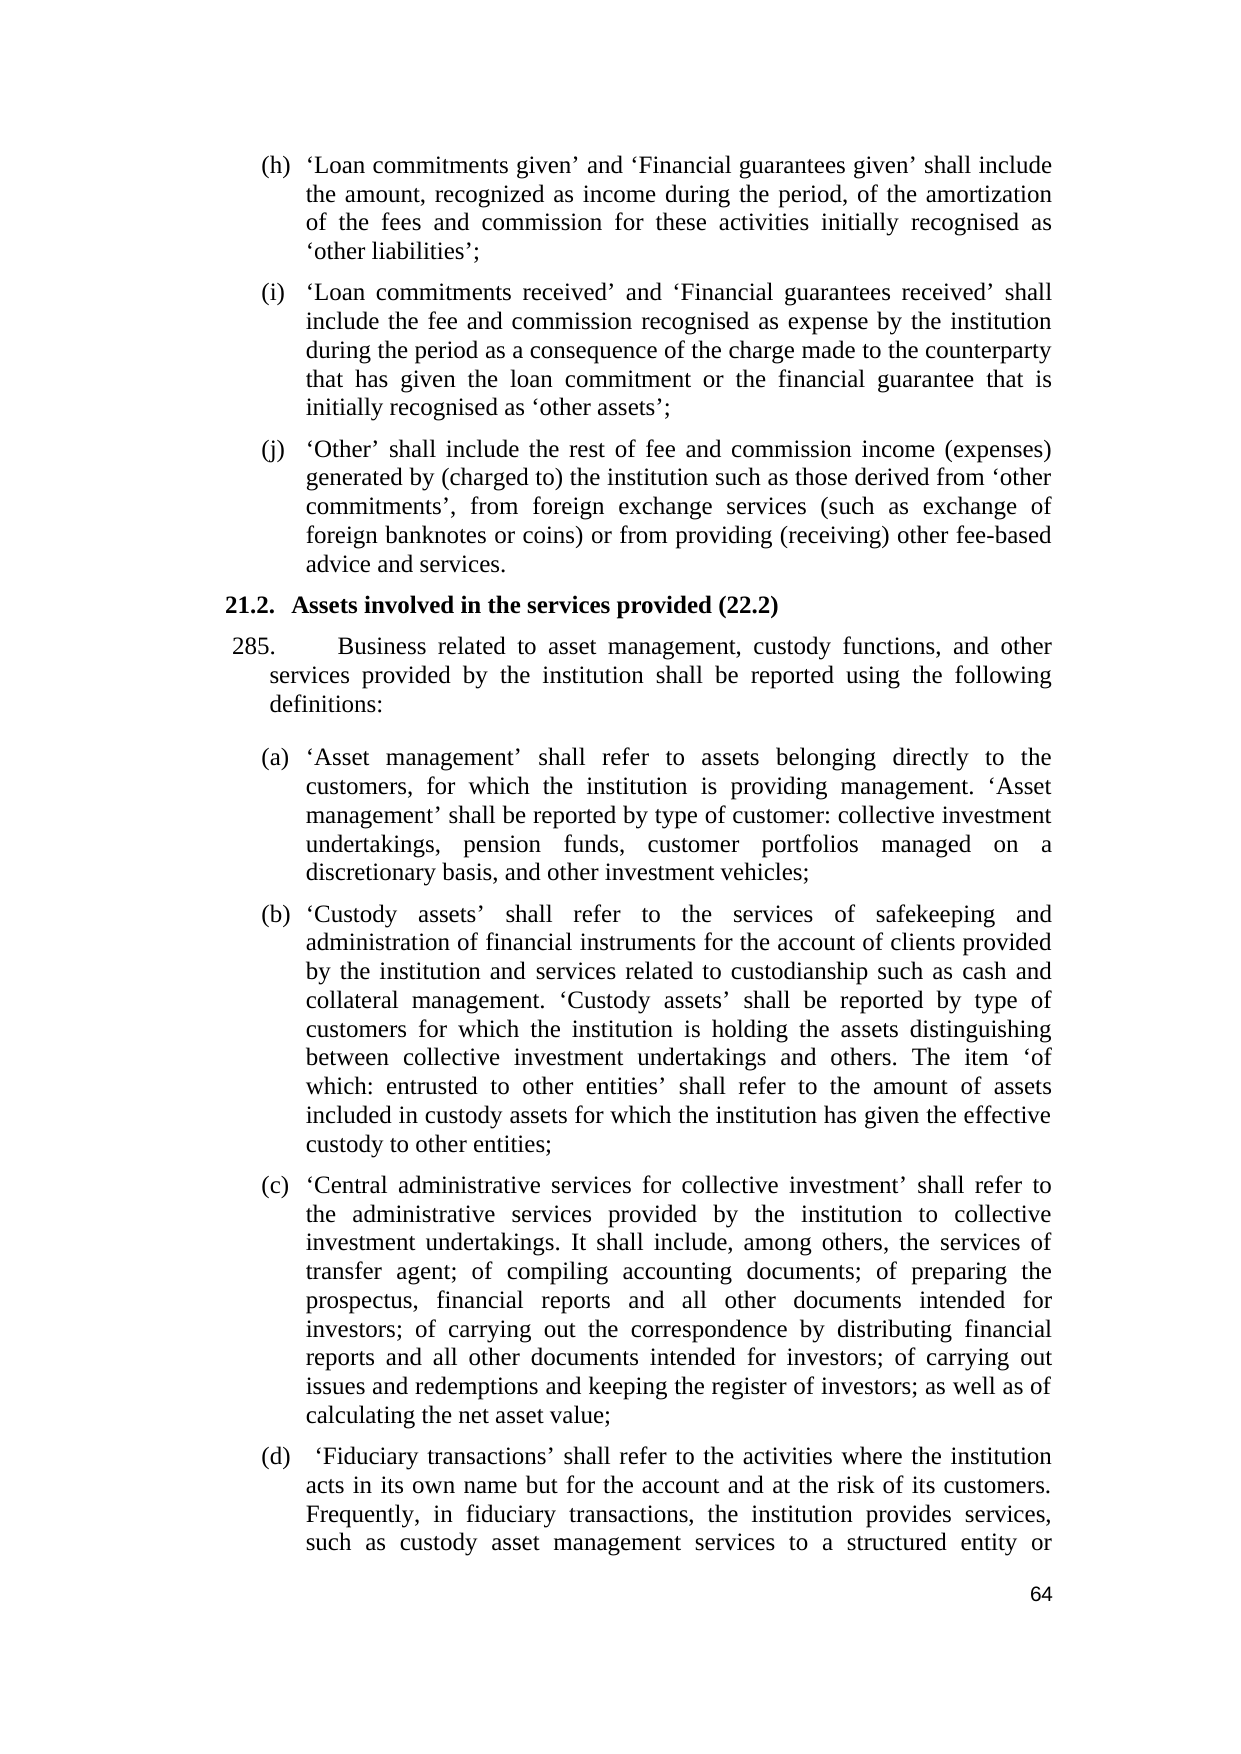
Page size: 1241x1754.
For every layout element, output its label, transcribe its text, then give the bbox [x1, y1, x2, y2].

list ‘Loan commitments given’ and ‘Financial guarantees given’ shall include the amount, recognized as income during the period, of the amortization of the fees and commission for these activities initially recognised as ‘other liabilities’; [261, 150, 1053, 265]
subtitle Assets involved in the services provided (22.2) [225, 590, 1053, 619]
text Business related to asset management, custody functions, and other services provided by the institution shall be reported using the following definitions: [232, 631, 1053, 717]
list ‘Custody assets’ shall refer to the services of safekeeping and administration of financial instruments for the account of clients provided by the institution and services related to custodianship such as cash and collateral management. ‘Custody assets’ shall be reported by type of customers for which the institution is holding the assets distinguishing between collective investment undertakings and others. The item ‘of which: entrusted to other entities’ shall refer to the amount of assets included in custody assets for which the institution has given the effective custody to other entities; [261, 899, 1053, 1157]
list ‘Central administrative services for collective investment’ shall refer to the administrative services provided by the institution to collective investment undertakings. It shall include, among others, the services of transfer agent; of compiling accounting documents; of preparing the prospectus, financial reports and all other documents intended for investors; of carrying out the correspondence by distributing financial reports and all other documents intended for investors; of carrying out issues and redemptions and keeping the register of investors; as well as of calculating the net asset value; [261, 1170, 1053, 1429]
list ‘Loan commitments received’ and ‘Financial guarantees received’ shall include the fee and commission recognised as expense by the institution during the period as a consequence of the charge made to the counterparty that has given the loan commitment or the financial guarantee that is initially recognised as ‘other assets’; [261, 277, 1053, 421]
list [261, 1441, 1053, 1556]
list ‘Asset management’ shall refer to assets belonging directly to the customers, for which the institution is providing management. ‘Asset management’ shall be reported by type of customer: collective investment undertakings, pension funds, customer portfolios managed on a discretionary basis, and other investment vehicles; [261, 742, 1053, 886]
list ‘Other’ shall include the rest of fee and commission income (expenses) generated by (charged to) the institution such as those derived from ‘other commitments’, from foreign exchange services (such as exchange of foreign banknotes or coins) or from providing (receiving) other fee-based advice and services. [261, 434, 1053, 577]
